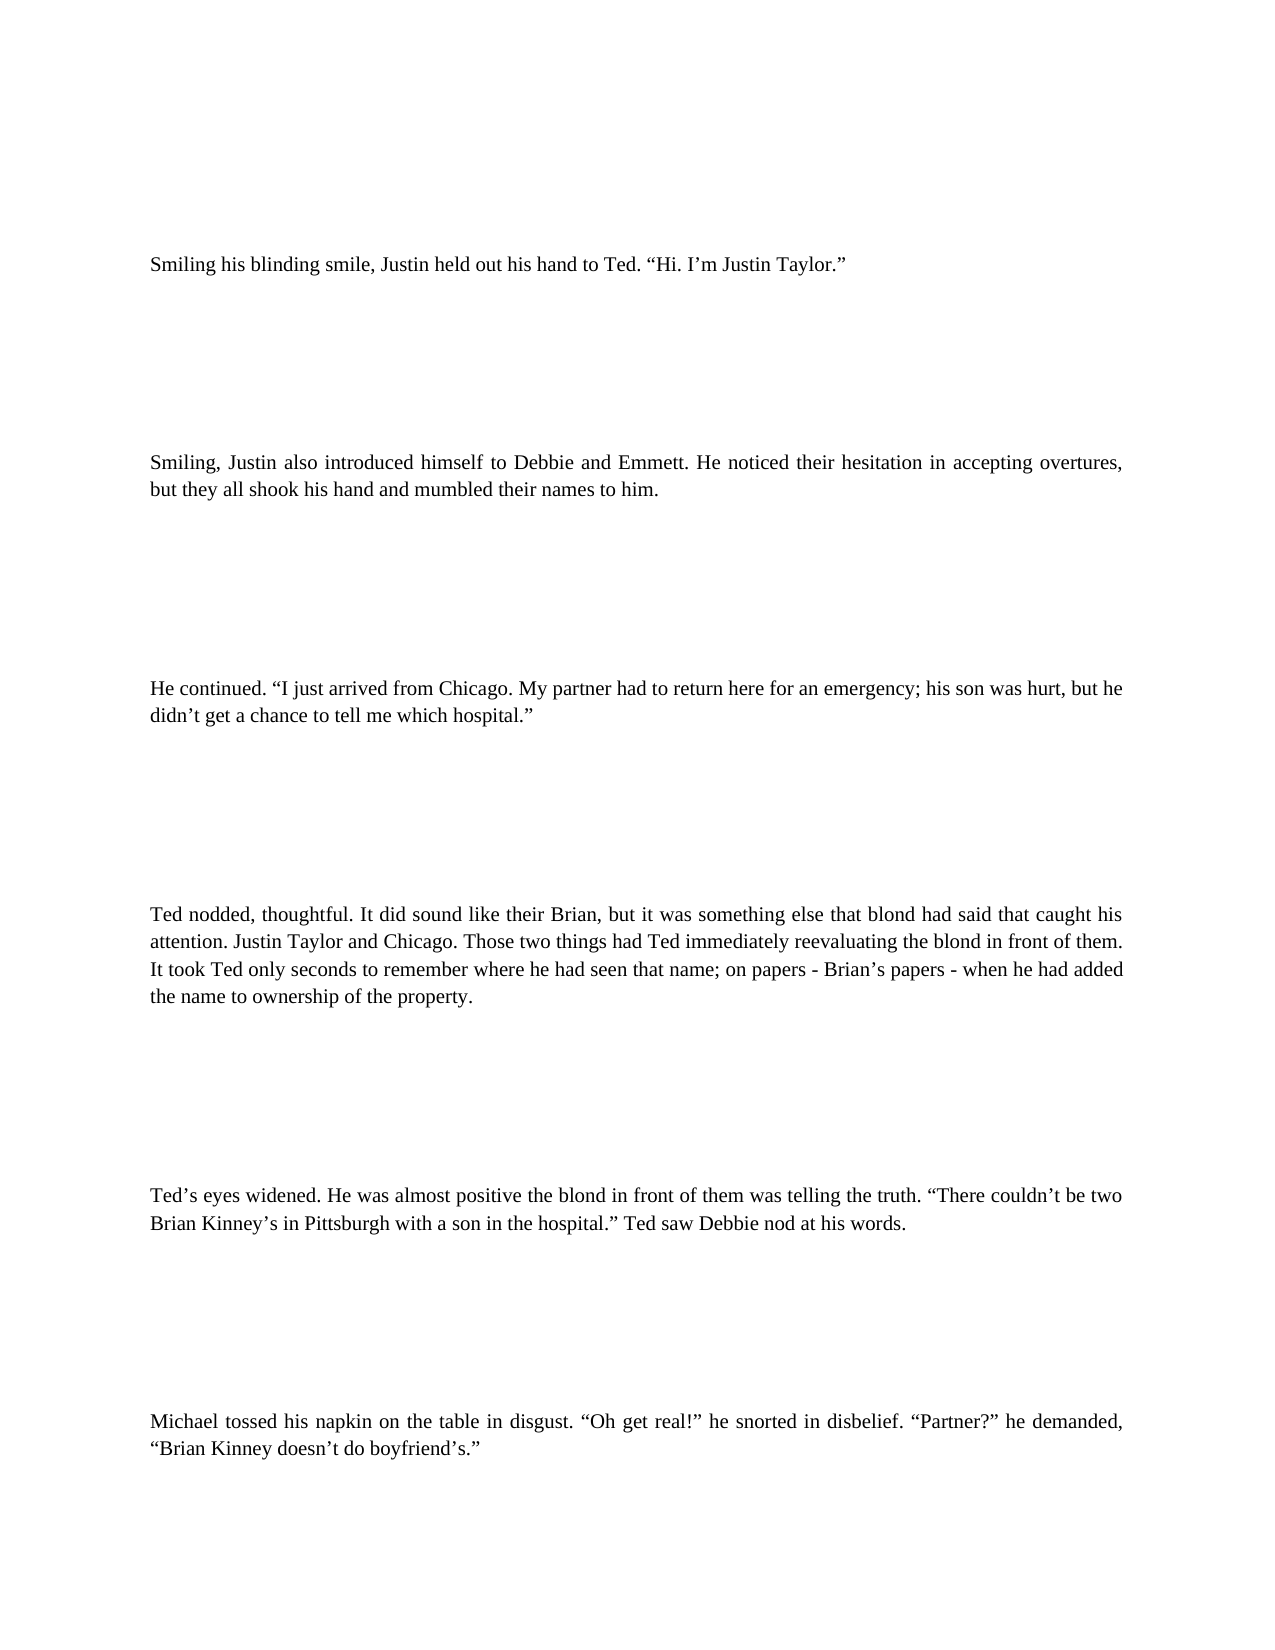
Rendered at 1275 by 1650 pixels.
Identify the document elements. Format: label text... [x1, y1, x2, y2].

text Smiling, Justin also introduced himself to Debbie and Emmett. He noticed their hesitation in accepting overtures, but they all shook his hand and mumbled their names to him. [150, 450, 1125, 501]
text Ted’s eyes widened. He was almost positive the blond in front of them was telling the truth. “There couldn’t be two Brian Kinney’s in Pittsburgh with a son in the hospital.” Ted saw Debbie nod at his words. [150, 1183, 1125, 1234]
text Smiling his blinding smile, Justin held out his hand to Ted. “Hi. I’m Justin Taylor.” [150, 251, 1125, 276]
text Michael tossed his napkin on the table in disgust. “Oh get real!” he snorted in disbelief. “Partner?” he demanded, “Brian Kinney doesn’t do boyfriend’s.” [150, 1409, 1125, 1460]
text He continued. “I just arrived from Chicago. My partner had to return here for an emergency; his son was hurt, but he didn’t get a chance to tell me which hospital.” [150, 676, 1125, 727]
text Ted nodded, thoughtful. It did sound like their Brian, but it was something else that blond had said that caught his attention. Justin Taylor and Chicago. Those two things had Ted immediately reevaluating the blond in front of them. It took Ted only seconds to remember where he had seen that name; on papers - Brian’s papers - when he had added the name to ownership of the property. [150, 902, 1125, 1008]
